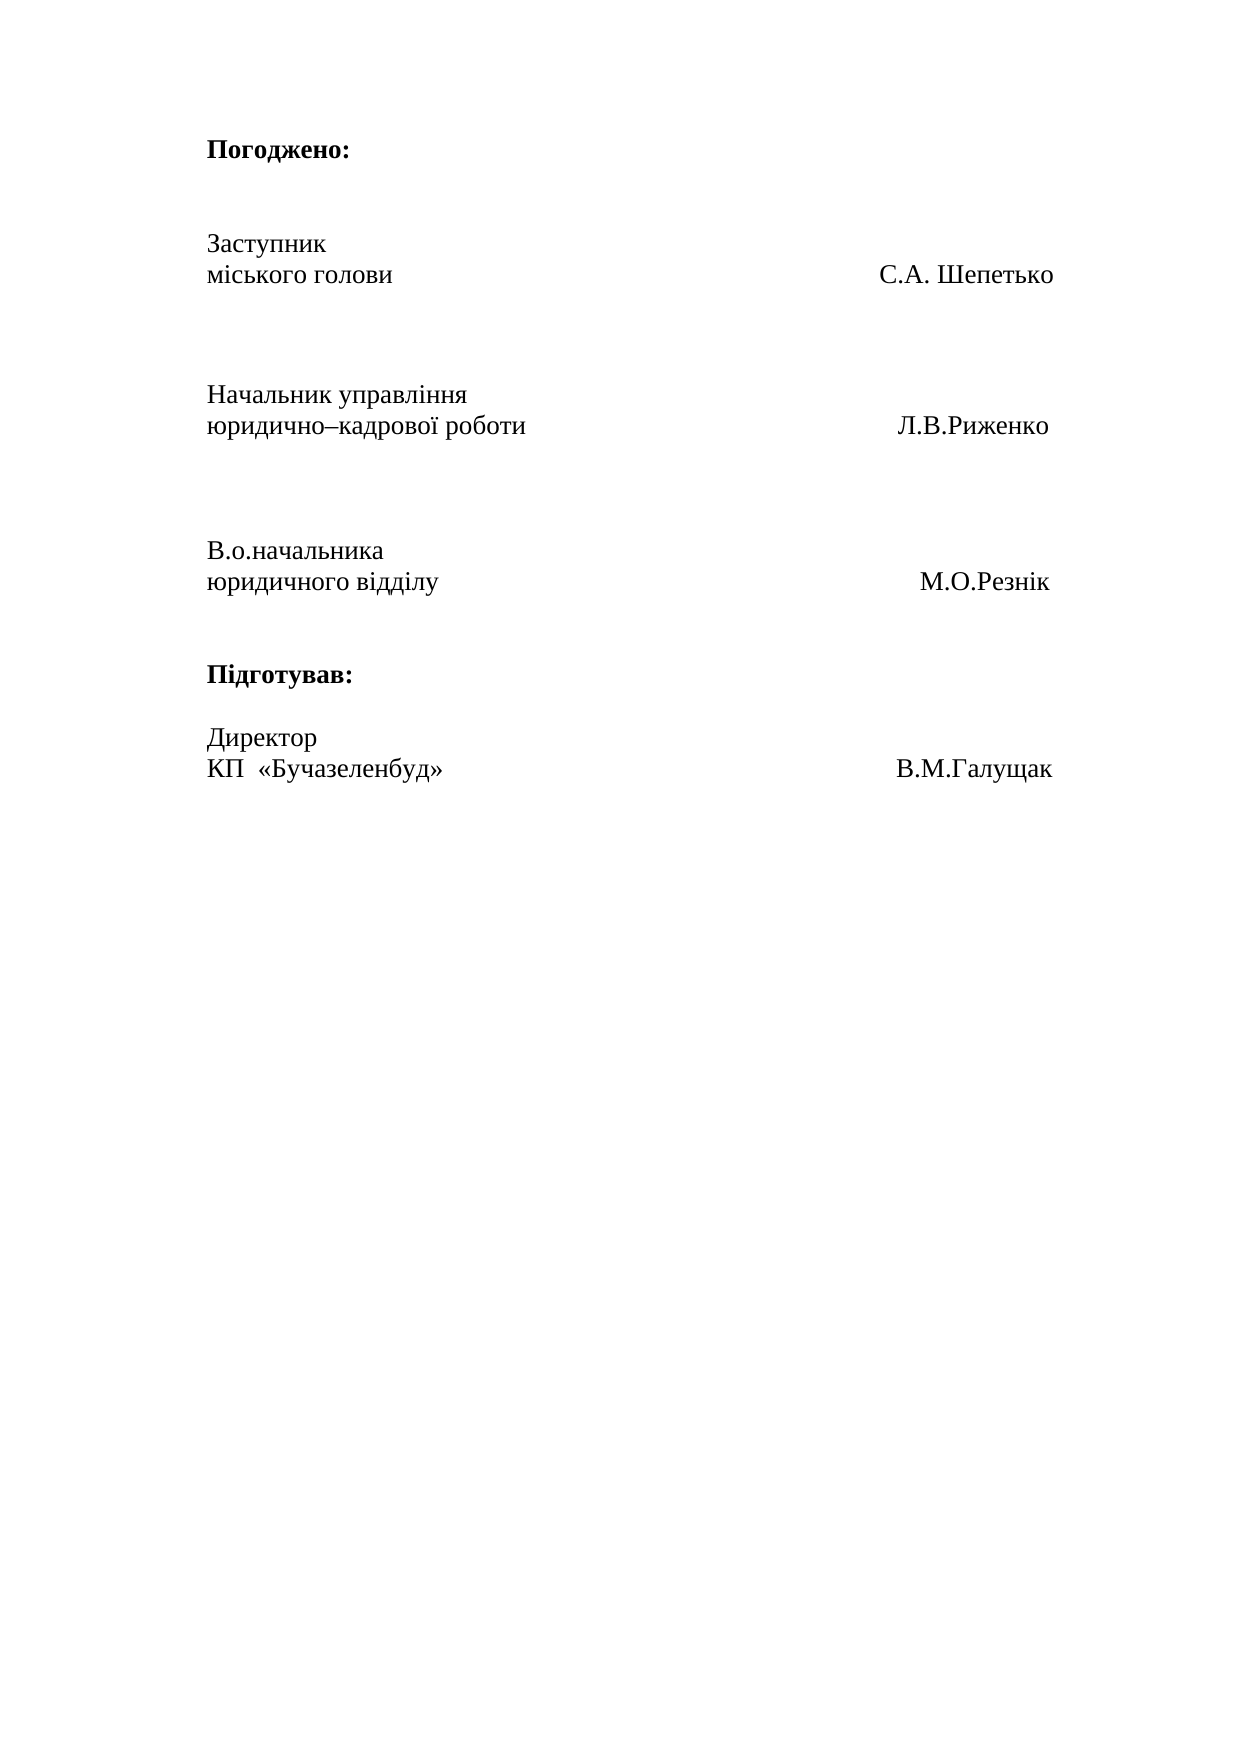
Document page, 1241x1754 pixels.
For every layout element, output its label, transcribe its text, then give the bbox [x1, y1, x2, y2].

text В.о.начальника [207, 534, 1122, 565]
text Погоджено: [207, 134, 1122, 165]
text Начальник управління [207, 378, 1122, 409]
text юридично–кадрової роботи Л.В.Риженко [207, 409, 1122, 440]
text юридичного відділу М.О.Резнік [207, 565, 1122, 596]
text міського голови С.А. Шепетько [207, 258, 1122, 289]
text Підготував: [207, 658, 1122, 689]
text КП «Бучазеленбуд» В.М.Галущак [207, 752, 1122, 783]
text Заступник [207, 227, 1122, 258]
text Директор [207, 721, 1122, 752]
